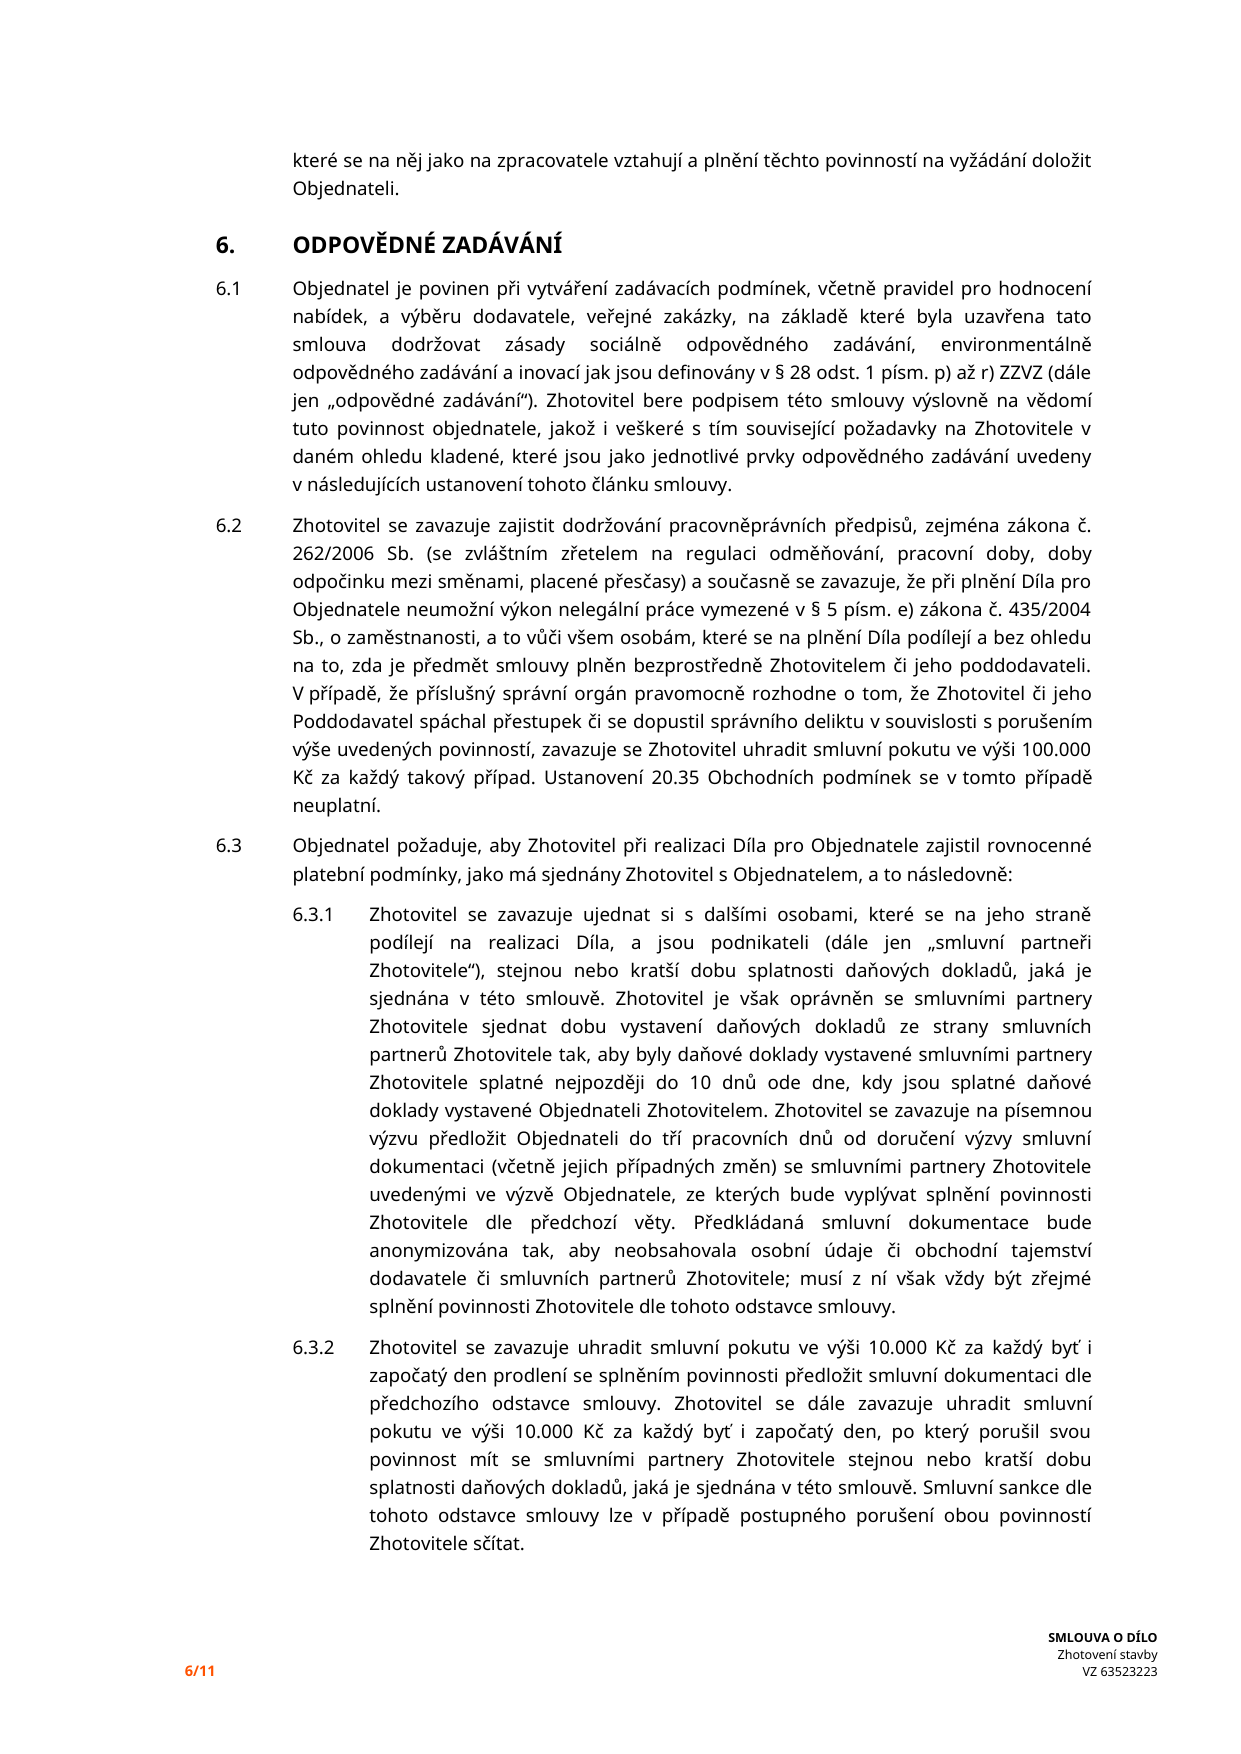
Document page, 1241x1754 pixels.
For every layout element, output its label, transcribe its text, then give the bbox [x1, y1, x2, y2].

text Objednatel je povinen při vytváření zadávacích podmínek, včetně pravidel pro hodnocení nabídek, a výběru dodavatele, veřejné zakázky, na základě které byla uzavřena tato smlouva dodržovat zásady sociálně odpovědného zadávání, environmentálně odpovědného zadávání a inovací jak jsou definovány v § 28 odst. 1 písm. p) až r) ZZVZ (dále jen „odpovědné zadávání“). Zhotovitel bere podpisem této smlouvy výslovně na vědomí tuto povinnost objednatele, jakož i veškeré s tím související požadavky na Zhotovitele v daném ohledu kladené, které jsou jako jednotlivé prvky odpovědného zadávání uvedeny v následujících ustanovení tohoto článku smlouvy. [216, 275, 1093, 497]
text Zhotovitel se zavazuje uhradit smluvní pokutu ve výši 10.000 Kč za každý byť i započatý den prodlení se splněním povinnosti předložit smluvní dokumentaci dle předchozího odstavce smlouvy. Zhotovitel se dále zavazuje uhradit smluvní pokutu ve výši 10.000 Kč za každý byť i započatý den, po který porušil svou povinnost mít se smluvními partnery Zhotovitele stejnou nebo kratší dobu splatnosti daňových dokladů, jaká je sjednána v této smlouvě. Smluvní sankce dle tohoto odstavce smlouvy lze v případě postupného porušení obou povinností Zhotovitele sčítat. [292, 1334, 1093, 1556]
text Objednatel požaduje, aby Zhotovitel při realizaci Díla pro Objednatele zajistil rovnocenné platební podmínky, jako má sjednány Zhotovitel s Objednatelem, a to následovně: [216, 833, 1093, 886]
text ODPOVĚDNÉ ZADÁVÁNÍ [216, 228, 1093, 260]
text Zhotovitel se zavazuje ujednat si s dalšími osobami, které se na jeho straně podílejí na realizaci Díla, a jsou podnikateli (dále jen „smluvní partneři Zhotovitele“), stejnou nebo kratší dobu splatnosti daňových dokladů, jaká je sjednána v této smlouvě. Zhotovitel je však oprávněn se smluvními partnery Zhotovitele sjednat dobu vystavení daňových dokladů ze strany smluvních partnerů Zhotovitele tak, aby byly daňové doklady vystavené smluvními partnery Zhotovitele splatné nejpozději do 10 dnů ode dne, kdy jsou splatné daňové doklady vystavené Objednateli Zhotovitelem. Zhotovitel se zavazuje na písemnou výzvu předložit Objednateli do tří pracovních dnů od doručení výzvy smluvní dokumentaci (včetně jejich případných změn) se smluvními partnery Zhotovitele uvedenými ve výzvě Objednatele, ze kterých bude vyplývat splnění povinnosti Zhotovitele dle předchozí věty. Předkládaná smluvní dokumentace bude anonymizována tak, aby neobsahovala osobní údaje či obchodní tajemství dodavatele či smluvních partnerů Zhotovitele; musí z ní však vždy být zřejmé splnění povinnosti Zhotovitele dle tohoto odstavce smlouvy. [292, 901, 1093, 1319]
text Zhotovitel se zavazuje zajistit dodržování pracovněprávních předpisů, zejména zákona č. 262/2006 Sb. (se zvláštním zřetelem na regulaci odměňování, pracovní doby, doby odpočinku mezi směnami, placené přesčasy) a současně se zavazuje, že při plnění Díla pro Objednatele neumožní výkon nelegální práce vymezené v § 5 písm. e) zákona č. 435/2004 Sb., o zaměstnanosti, a to vůči všem osobám, které se na plnění Díla podílejí a bez ohledu na to, zda je předmět smlouvy plněn bezprostředně Zhotovitelem či jeho poddodavateli. V případě, že příslušný správní orgán pravomocně rozhodne o tom, že Zhotovitel či jeho Poddodavatel spáchal přestupek či se dopustil správního deliktu v souvislosti s porušením výše uvedených povinností, zavazuje se Zhotovitel uhradit smluvní pokutu ve výši 100.000 Kč za každý takový případ. Ustanovení 20.35 Obchodních podmínek se v tomto případě neuplatní. [216, 512, 1093, 818]
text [216, 147, 1093, 201]
